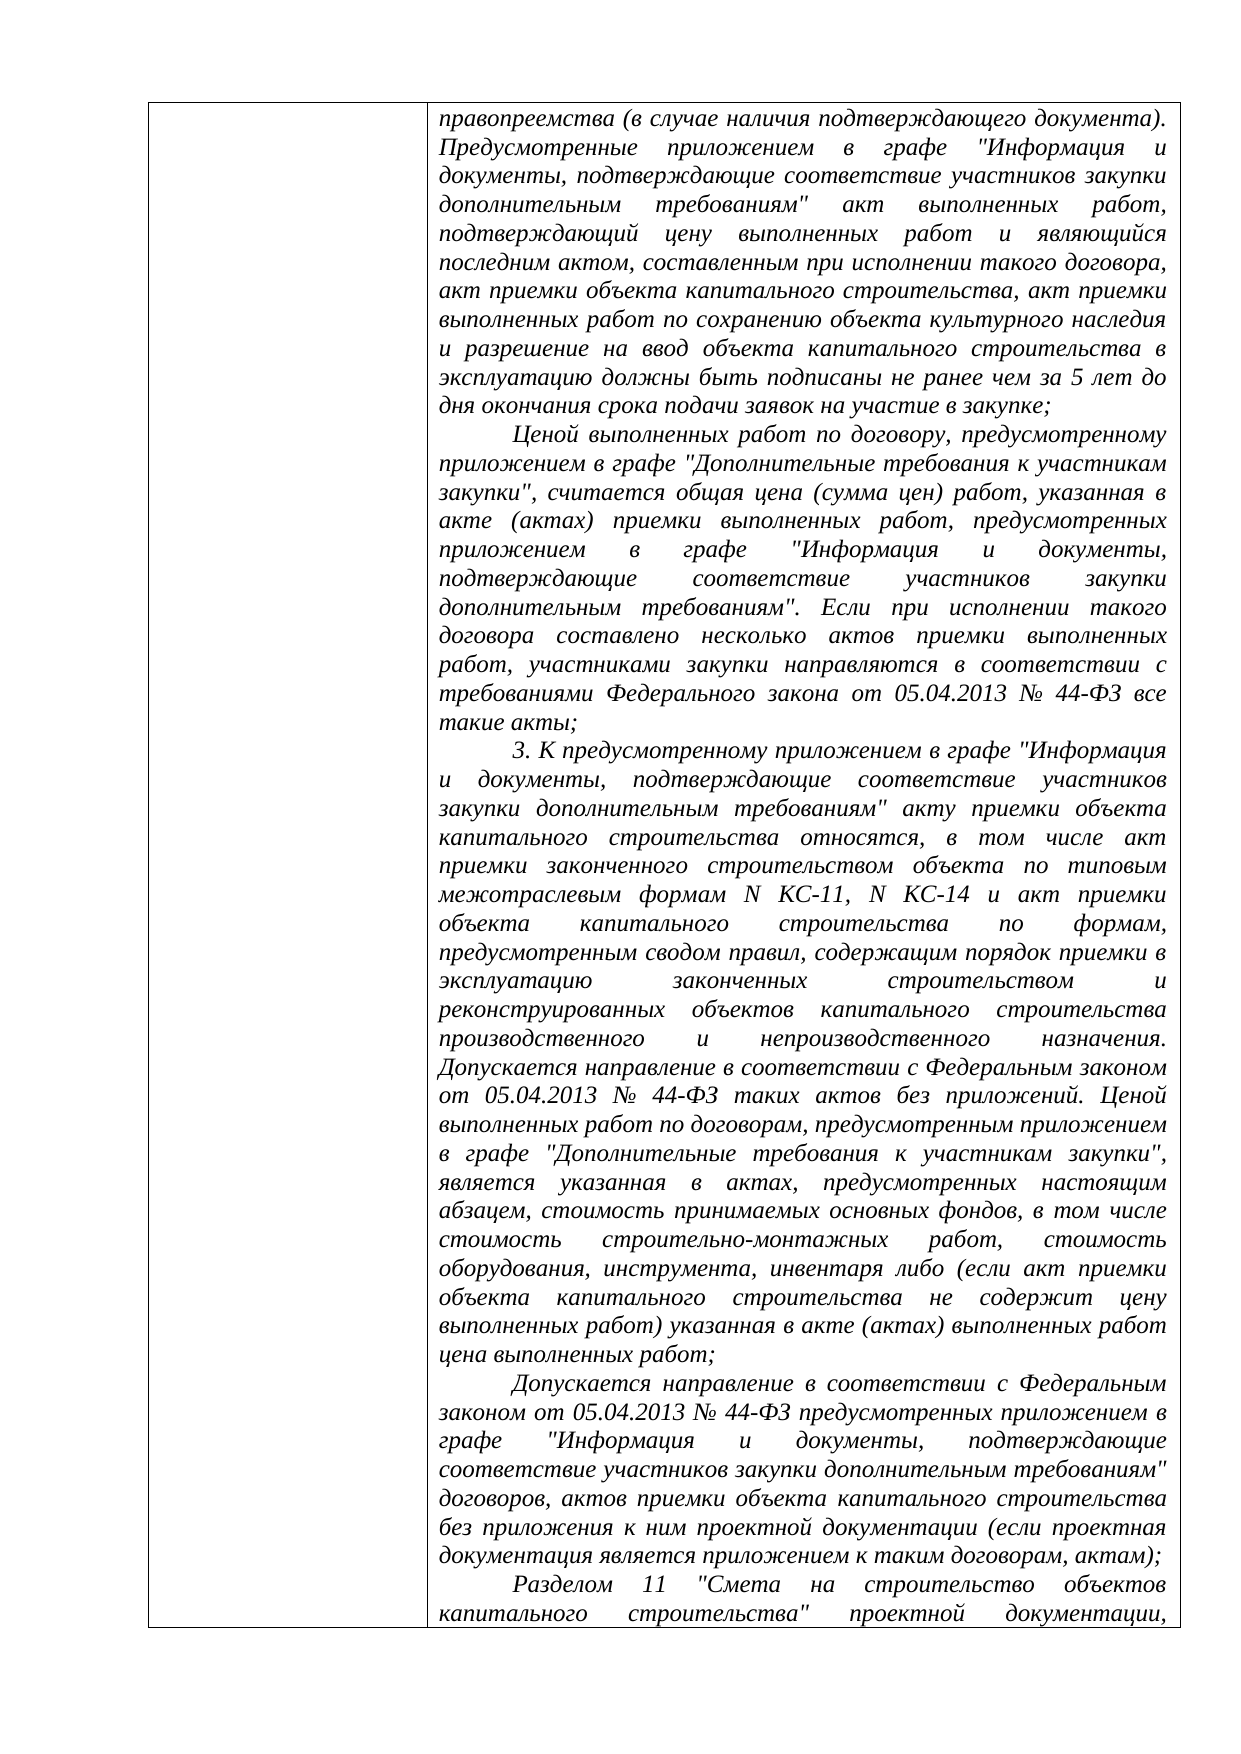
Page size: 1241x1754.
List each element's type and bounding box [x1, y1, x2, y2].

table_cell [149, 103, 427, 1627]
table_cell [428, 103, 1180, 1627]
